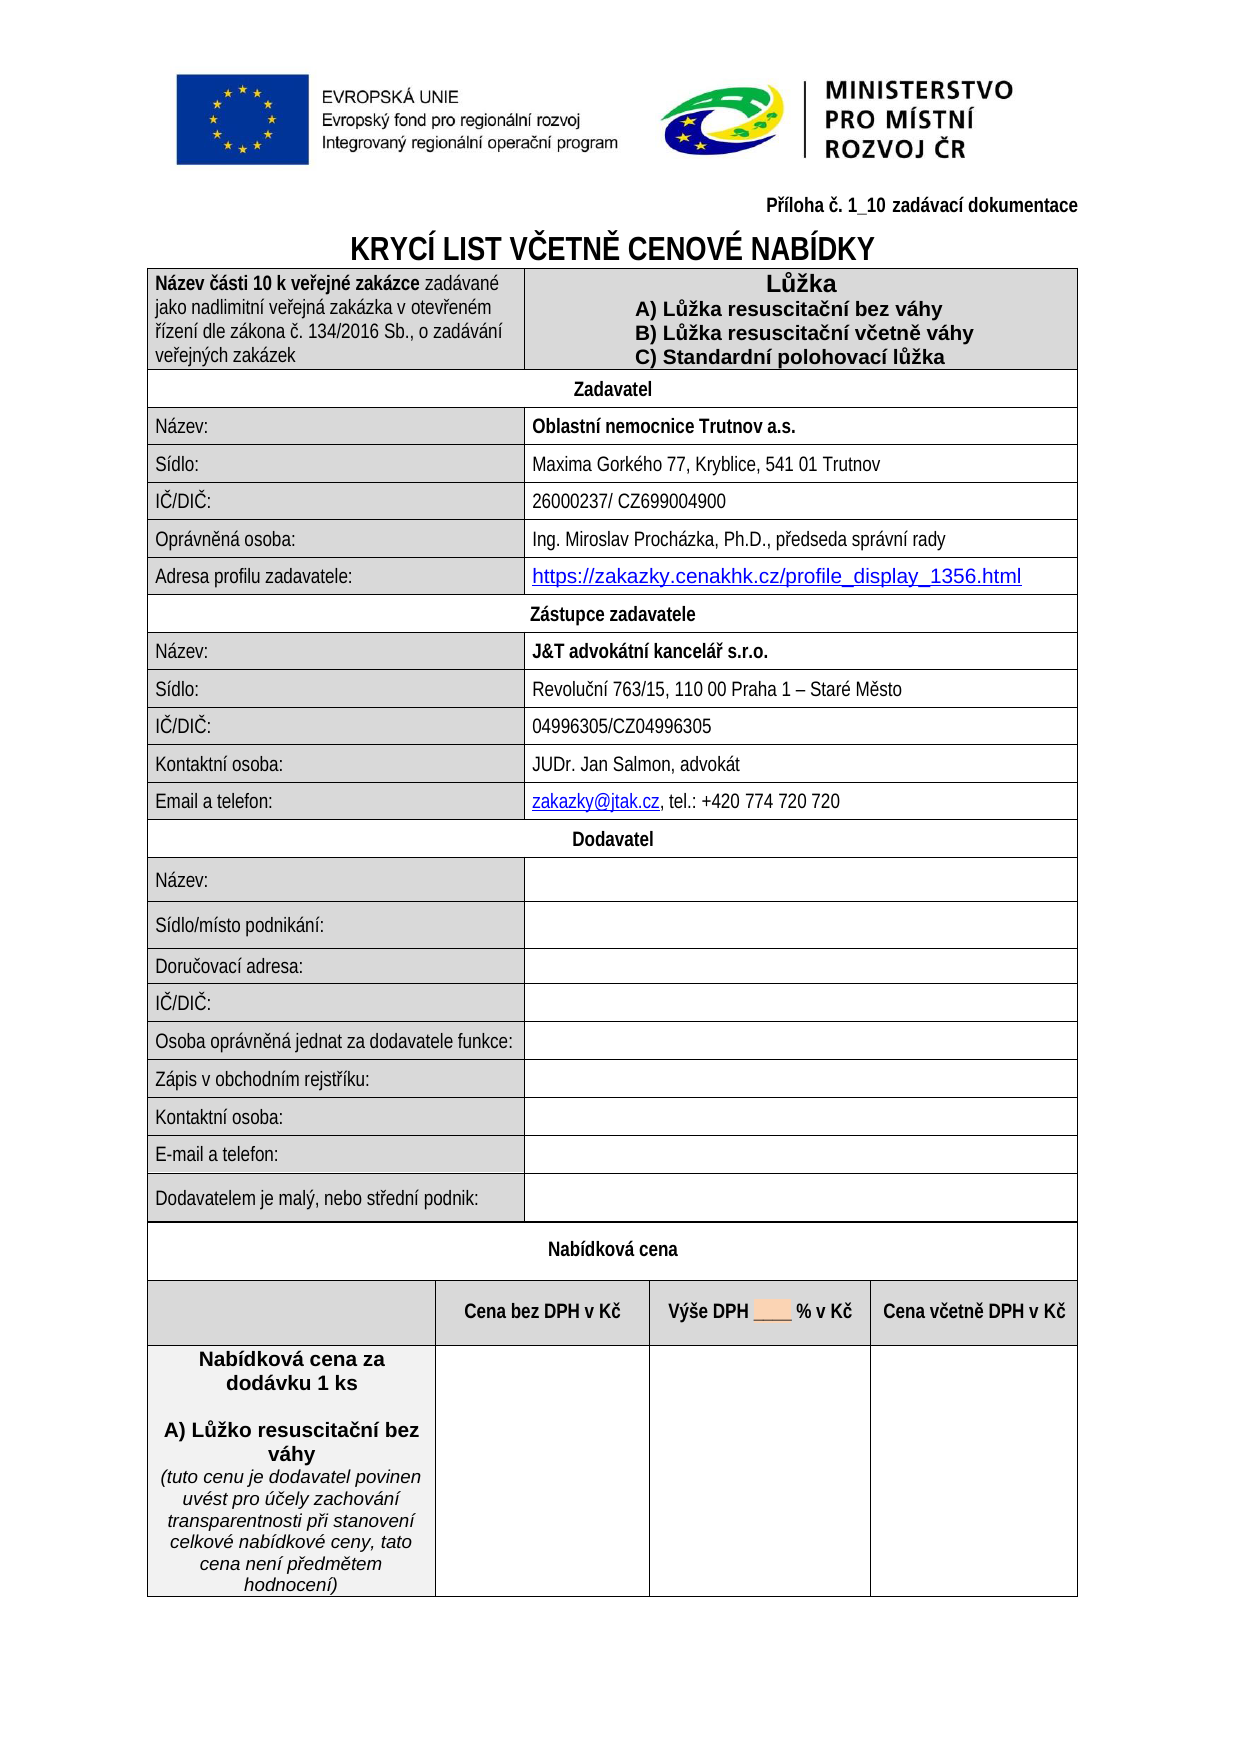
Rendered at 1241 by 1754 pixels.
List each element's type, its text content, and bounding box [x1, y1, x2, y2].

table_cell Sídlo: [148, 445, 524, 482]
table_cell E-mail a telefon: [148, 1136, 524, 1172]
table_cell Cena včetně DPH v Kč [871, 1281, 1077, 1345]
table_cell Sídlo: [148, 670, 524, 707]
table_cell https://zakazky.cenakhk.cz/profile_display_1356.html [525, 558, 1077, 594]
table_cell Zadavatel [148, 370, 1077, 407]
table_cell Maxima Gorkého 77, Kryblice, 541 01 Trutnov [525, 445, 1077, 482]
table_cell Název: [148, 633, 524, 669]
table_cell JUDr. Jan Salmon, advokát [525, 745, 1077, 782]
table_cell Název: [148, 858, 524, 901]
table_cell J&T advokátní kancelář s.r.o. [525, 633, 1077, 669]
table_cell 04996305/CZ04996305 [525, 708, 1077, 744]
table_cell Ing. Miroslav Procházka, Ph.D., předseda správní rady [525, 520, 1077, 557]
table_cell Kontaktní osoba: [148, 1098, 524, 1135]
table_cell [525, 949, 1077, 983]
table_cell IČ/DIČ: [148, 708, 524, 744]
table_cell Osoba oprávněná jednat za dodavatele funkce: [148, 1022, 524, 1059]
table_cell [525, 1098, 1077, 1135]
table_cell [650, 1346, 870, 1596]
table_cell Revoluční 763/15, 110 00 Praha 1 – Staré Město [525, 670, 1077, 707]
text KRYCÍ LIST VČETNĚ CENOVÉ NABÍDKY [148, 229, 1078, 267]
table_cell Kontaktní osoba: [148, 745, 524, 782]
table_cell [525, 1022, 1077, 1059]
table_cell [148, 1281, 435, 1345]
table_cell IČ/DIČ: [148, 483, 524, 519]
table_cell Oprávněná osoba: [148, 520, 524, 557]
table_cell [436, 1346, 649, 1596]
table_header Lůžka A) Lůžka resuscitační bez váhy B) Lůžka resuscitační včetně váhy C) Standardní polohovací lůžka [525, 269, 1077, 369]
table_cell Název: [148, 408, 524, 444]
table_cell Adresa profilu zadavatele: [148, 558, 524, 594]
table_cell Doručovací adresa: [148, 949, 524, 983]
table_cell IČ/DIČ: [148, 984, 524, 1021]
table_cell zakazky@jtak.cz, tel.: +420 774 720 720 [525, 783, 1077, 819]
table_cell Sídlo/místo podnikání: [148, 902, 524, 948]
table_cell Zástupce zadavatele [148, 595, 1077, 632]
table_cell Zápis v obchodním rejstříku: [148, 1060, 524, 1097]
table_cell [525, 1060, 1077, 1097]
table_cell Nabídková cena [148, 1223, 1077, 1280]
table_cell [525, 902, 1077, 948]
table_cell Email a telefon: [148, 783, 524, 819]
table_cell [871, 1346, 1077, 1596]
table_cell Výše DPH ____ % v Kč [650, 1281, 870, 1345]
table_cell [525, 984, 1077, 1021]
table_cell Nabídková cena za dodávku 1 ks A) Lůžko resuscitační bez váhy (tuto cenu je dodavatel povinen uvést pro účely zachování transparentnosti při stanovení celkové nabídkové ceny, tato cena není předmětem hodnocení) [148, 1346, 435, 1596]
table_header Název části 10 k veřejné zakázce zadávané jako nadlimitní veřejná zakázka v otevřeném řízení dle zákona č. 134/2016 Sb., o zadávání veřejných zakázek [148, 269, 524, 369]
table_cell [525, 1136, 1077, 1172]
table_cell Cena bez DPH v Kč [436, 1281, 649, 1345]
table_cell [525, 858, 1077, 901]
text Příloha č. 1_10 zadávací dokumentace [148, 193, 1078, 217]
table_cell Oblastní nemocnice Trutnov a.s. [525, 408, 1077, 444]
table_cell Dodavatelem je malý, nebo střední podnik: [148, 1174, 524, 1221]
table_cell Dodavatel [148, 820, 1077, 857]
table_cell 26000237/ CZ699004900 [525, 483, 1077, 519]
table_cell [525, 1174, 1077, 1221]
